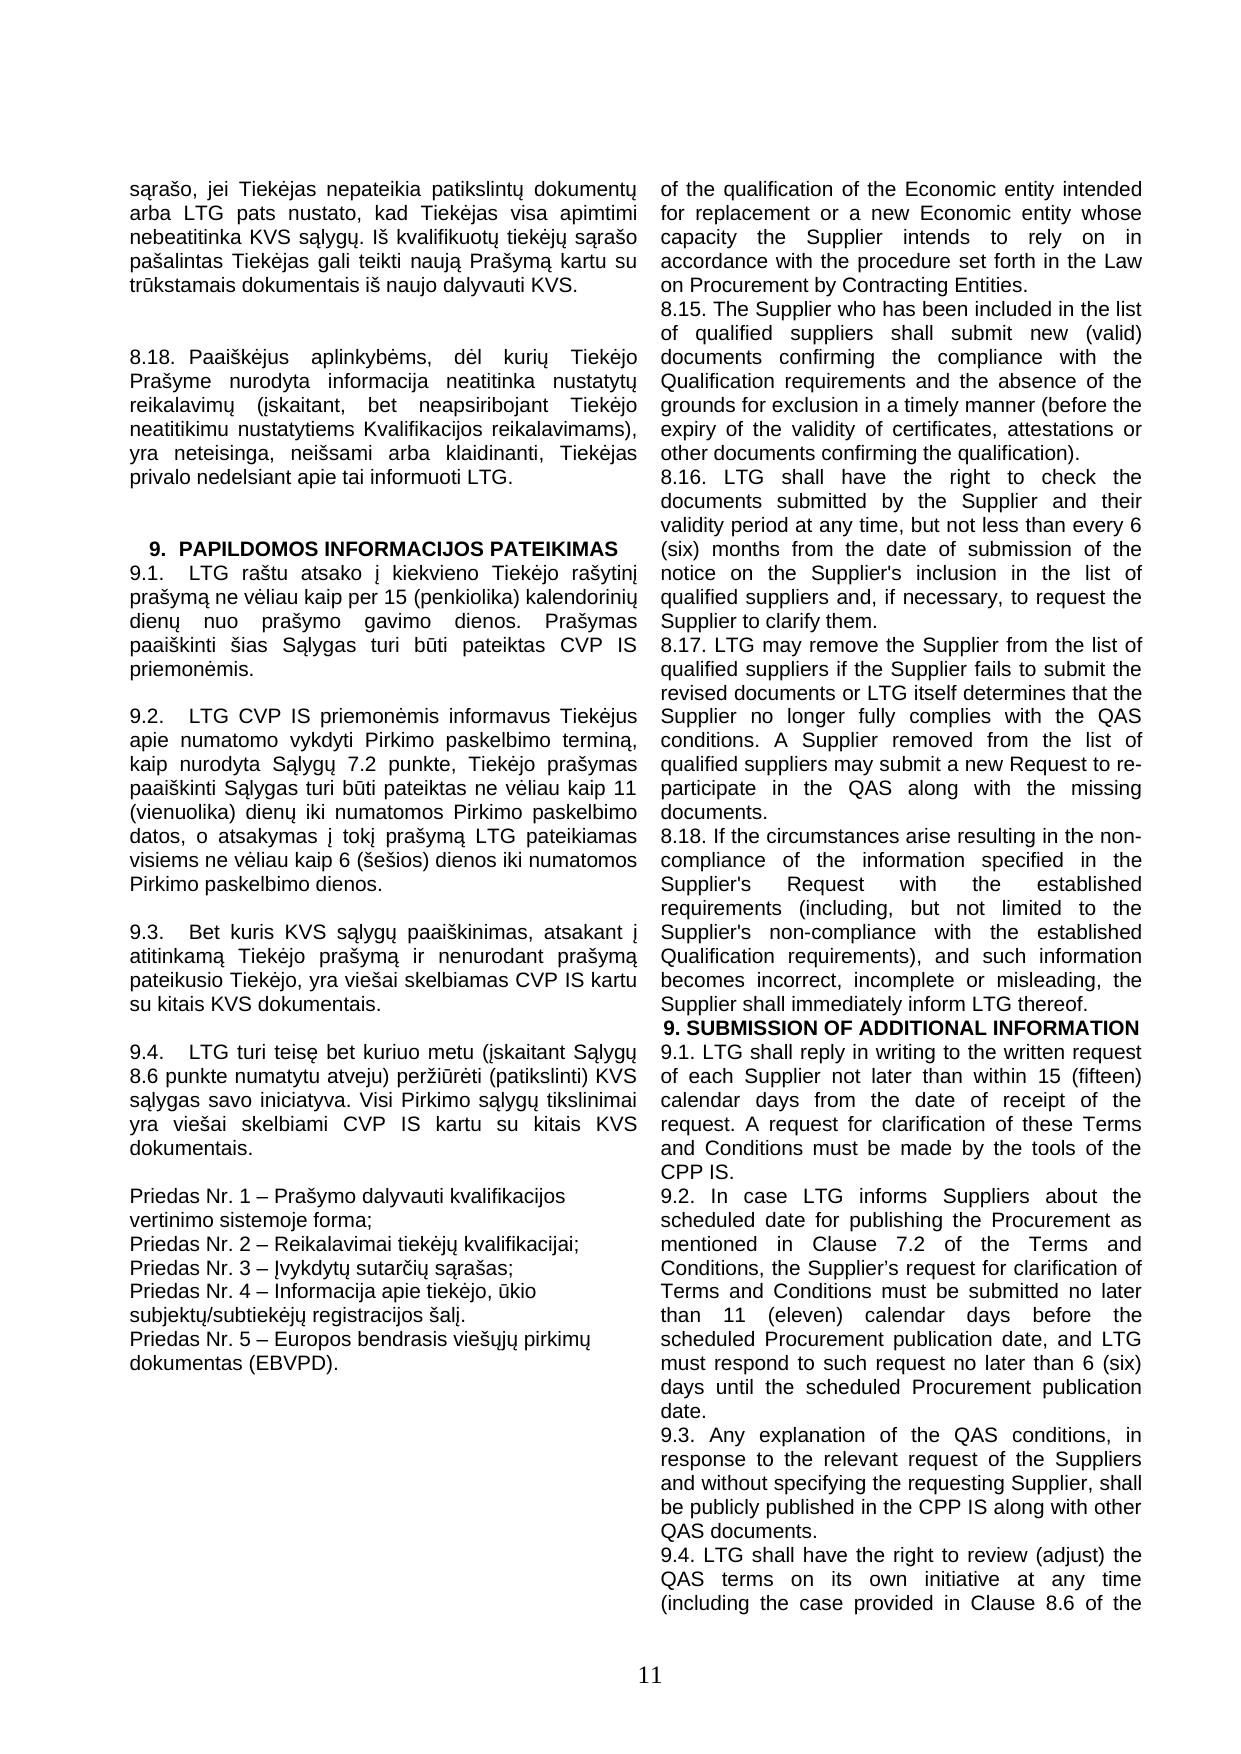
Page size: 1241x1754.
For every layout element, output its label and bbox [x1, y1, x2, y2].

table_header [649, 177, 1154, 1615]
table_header [118, 177, 649, 1615]
